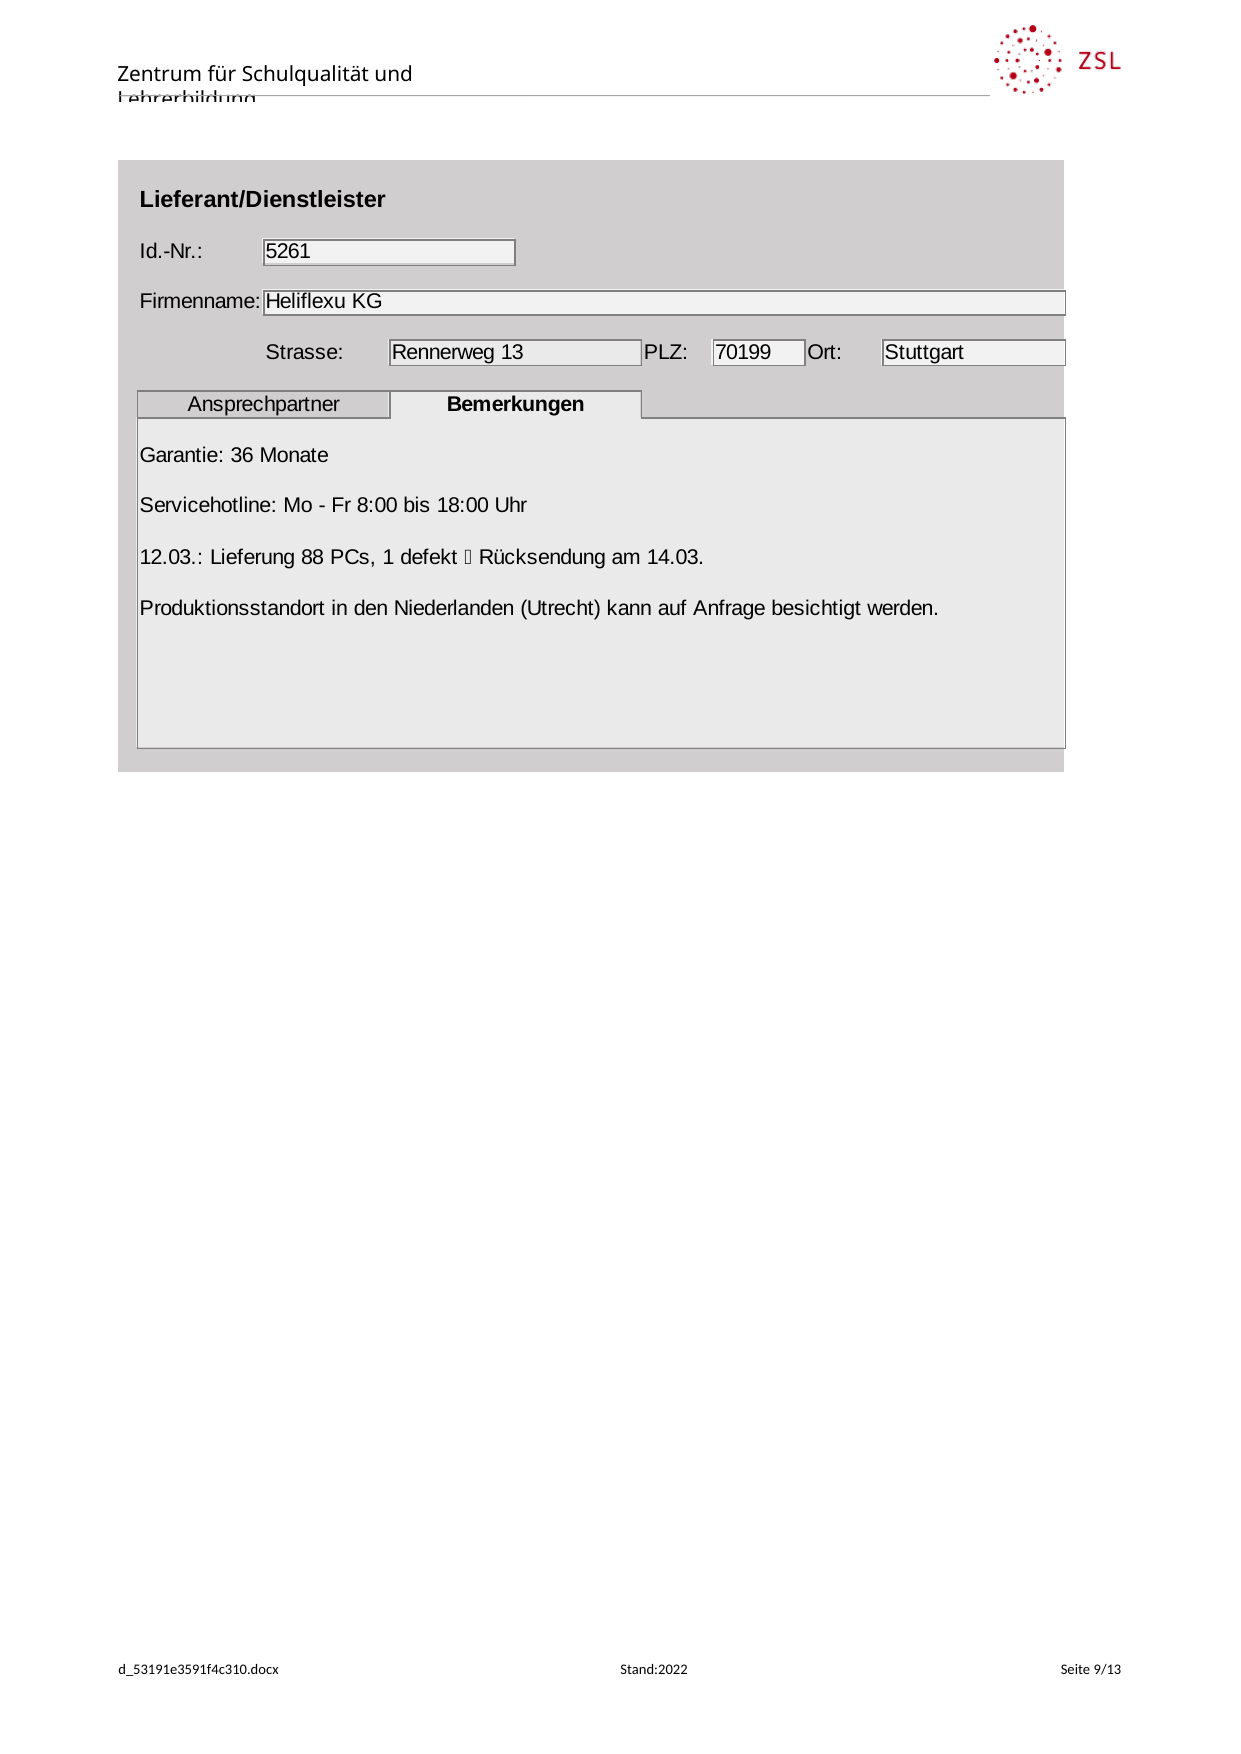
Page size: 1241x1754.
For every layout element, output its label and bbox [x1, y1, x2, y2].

picture [992, 25, 1123, 96]
